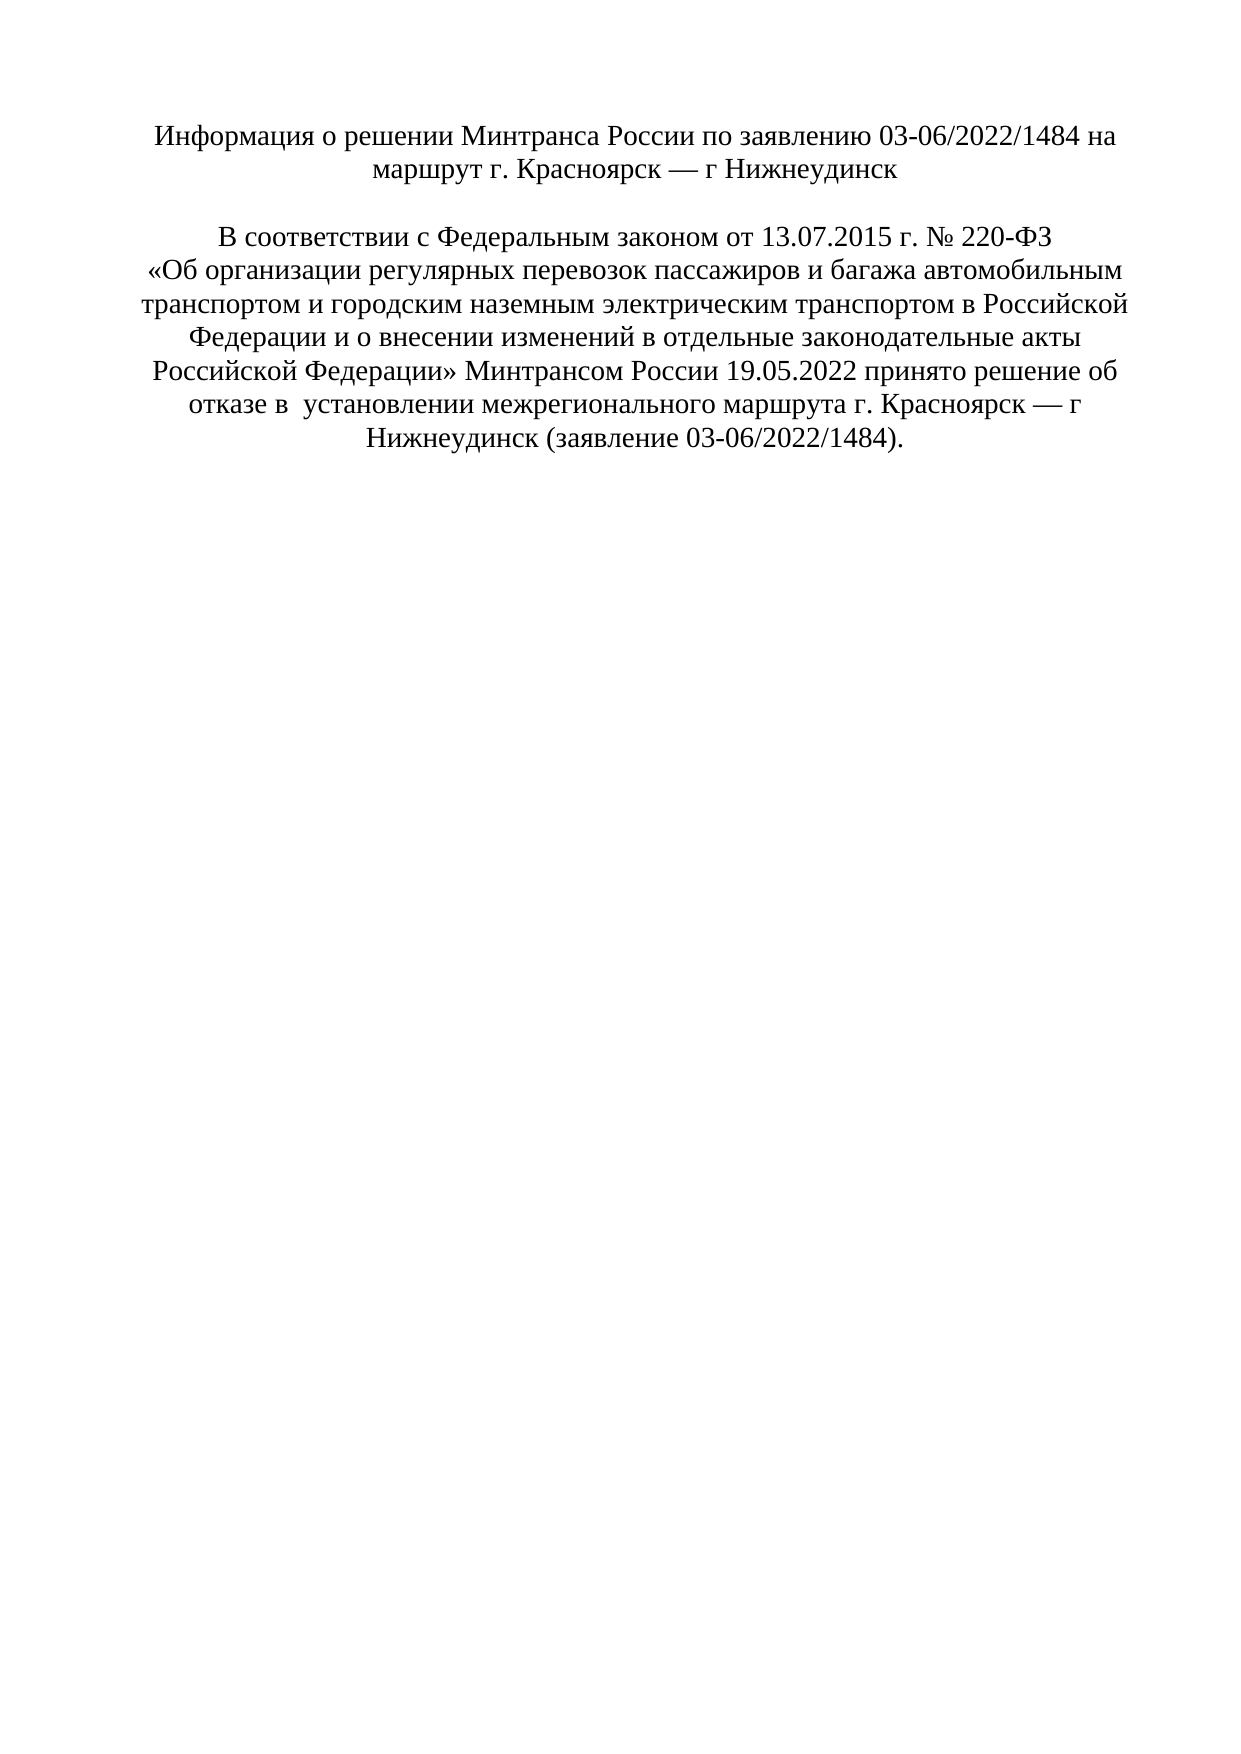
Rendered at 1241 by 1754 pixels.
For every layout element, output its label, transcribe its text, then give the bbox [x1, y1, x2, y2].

text Информация о решении Минтранса России по заявлению 03-06/2022/1484 на маршрут г. Красноярск — г Нижнеудинск [118, 118, 1152, 185]
text В соответствии с Федеральным законом от 13.07.2015 г. № 220-ФЗ «Об организации регулярных перевозок пассажиров и багажа автомобильным транспортом и городским наземным электрическим транспортом в Российской Федерации и о внесении изменений в отдельные законодательные акты Российской Федерации» Минтрансом России 19.05.2022 принято решение об отказе в установлении межрегионального маршрута г. Красноярск — г Нижнеудинск (заявление 03-06/2022/1484). [118, 219, 1152, 453]
